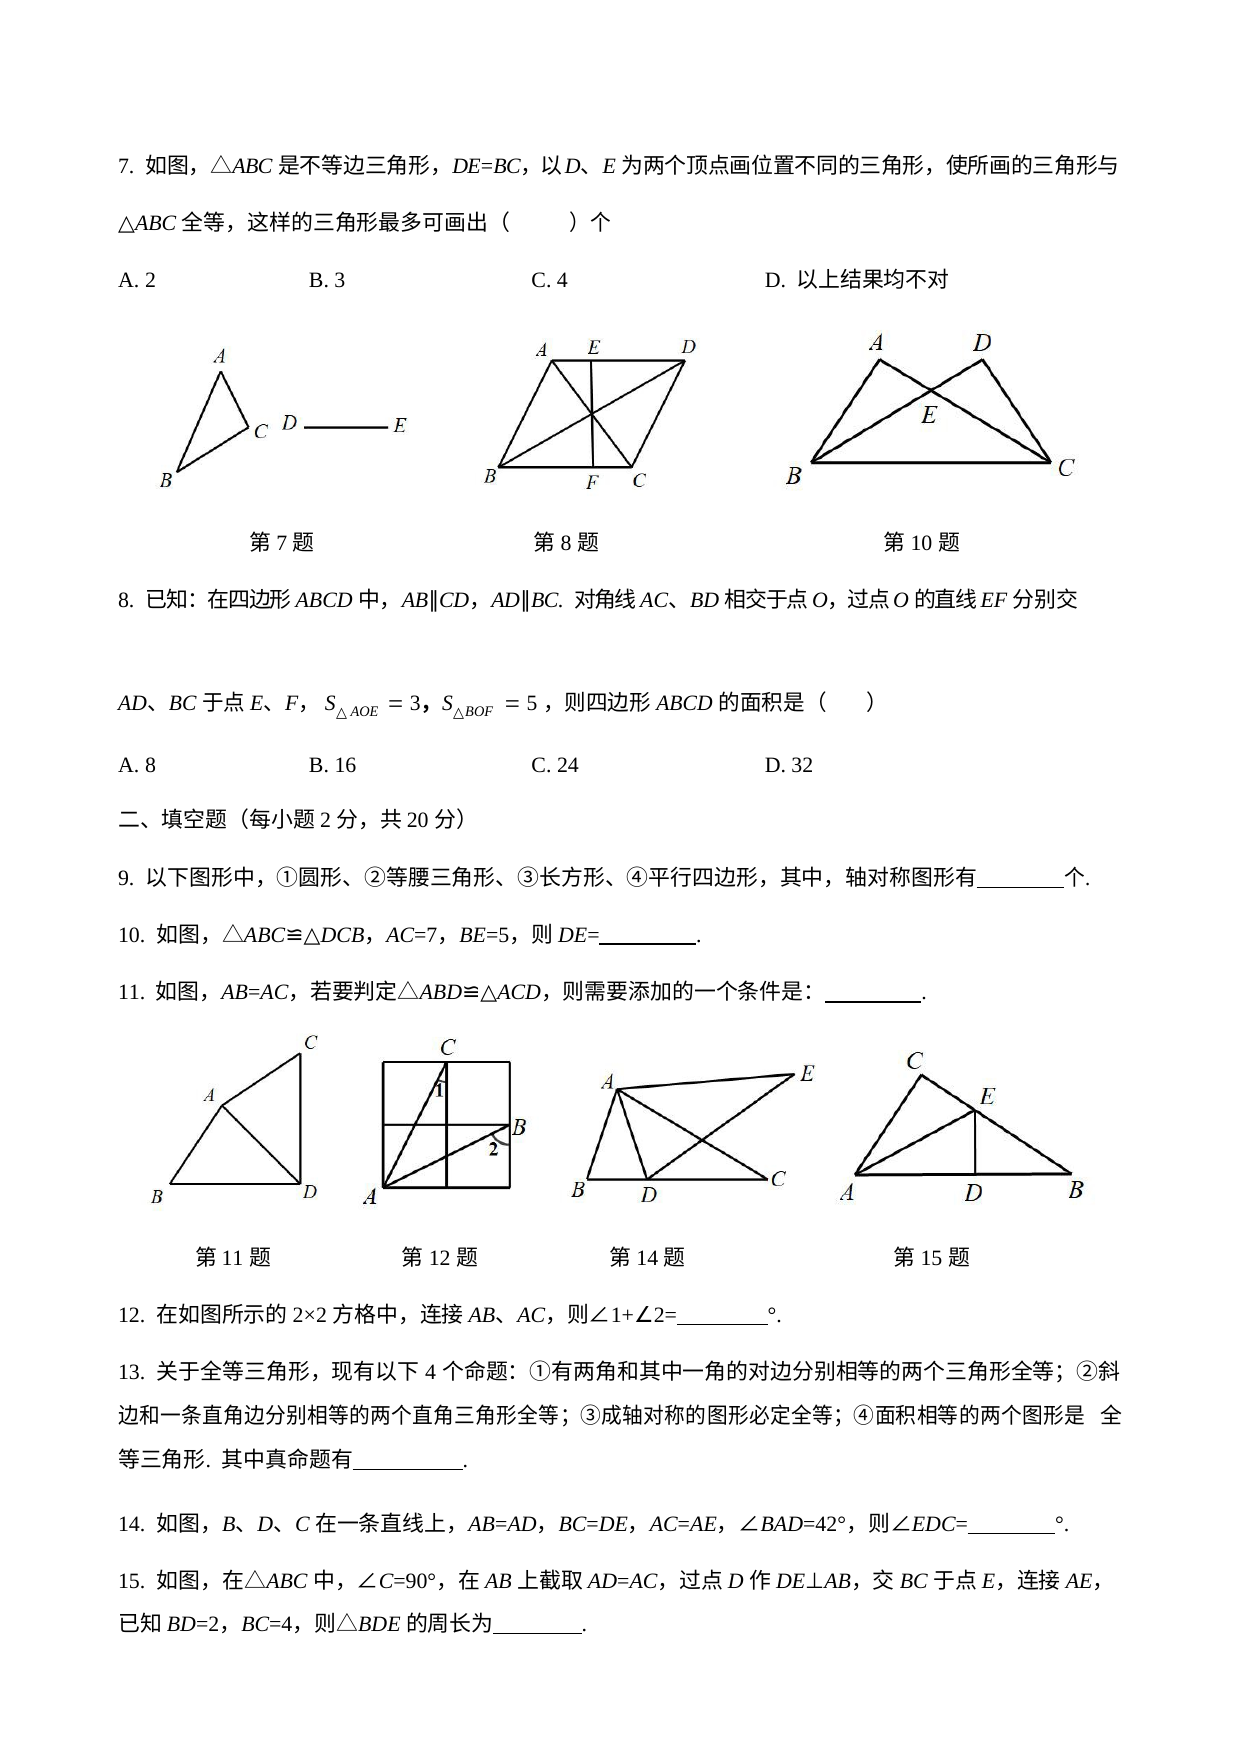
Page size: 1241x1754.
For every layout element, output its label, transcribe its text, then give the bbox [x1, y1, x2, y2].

text △ABC 全等，这样的三角形最多可画出（ ）个 [118, 205, 1146, 237]
text A. 8 B. 16 C. 24 D. 32 [118, 752, 1146, 778]
picture [560, 1035, 1099, 1217]
list 以下图形中，①圆形、②等腰三角形、③长方形、④平行四边形，其中，轴对称图形有 个. [118, 859, 1146, 891]
list 在如图所示的 2×2 方格中，连接 AB、AC，则∠1+∠2= °. [118, 1297, 1146, 1329]
list 如图，AB=AC，若要判定△ABD≌△ACD，则需要添加的一个条件是： . [118, 974, 1146, 1006]
list 2 B. 3 C. 4 D. 以上结果均不对 [118, 262, 1146, 294]
list 如图，△ABC 是不等边三角形，DE=BC，以 D、E 为两个顶点画位置不同的三角形，使所画的三角形与 [118, 148, 1146, 179]
list 如图，△ABC≌△DCB，AC=7，BE=5，则 DE= . [118, 917, 1146, 948]
list 已知：在四边形 ABCD 中，AB∥CD，AD∥BC. 对角线 AC、BD 相交于点 O，过点 O 的直线 EF 分别交 [118, 582, 1146, 614]
text 二、填空题（每小题 2 分，共 20 分） [118, 802, 1146, 834]
picture [141, 1022, 329, 1215]
list 如图，B、D、C 在一条直线上，AB=AD，BC=DE，AC=AE，∠BAD=42°，则∠EDC= °. [118, 1506, 1146, 1538]
picture [149, 335, 419, 500]
list 关于全等三角形，现有以下 4 个命题：①有两角和其中一角的对边分别相等的两个三角形全等；②斜边和一条直角边分别相等的两个直角三角形全等；③成轴对称的图形必定全等；④面积相等的两个图形是 全等三角形. 其中真命题有 . [118, 1354, 1122, 1473]
picture [474, 326, 708, 502]
text AD、BC 于点 E、F， S△ AOE 3，S△BOF 5 ，则四边形 ABCD 的面积是（ ） [118, 685, 1146, 722]
list 如图，在△ABC 中，∠C=90°，在 AB 上截取 AD=AC，过点 D 作 DE⊥AB，交 BC 于点 E，连接 AE， 已知 BD=2，BC=4，则△BDE 的周长为 . [118, 1563, 1123, 1637]
picture [773, 316, 1090, 501]
picture [352, 1023, 540, 1219]
